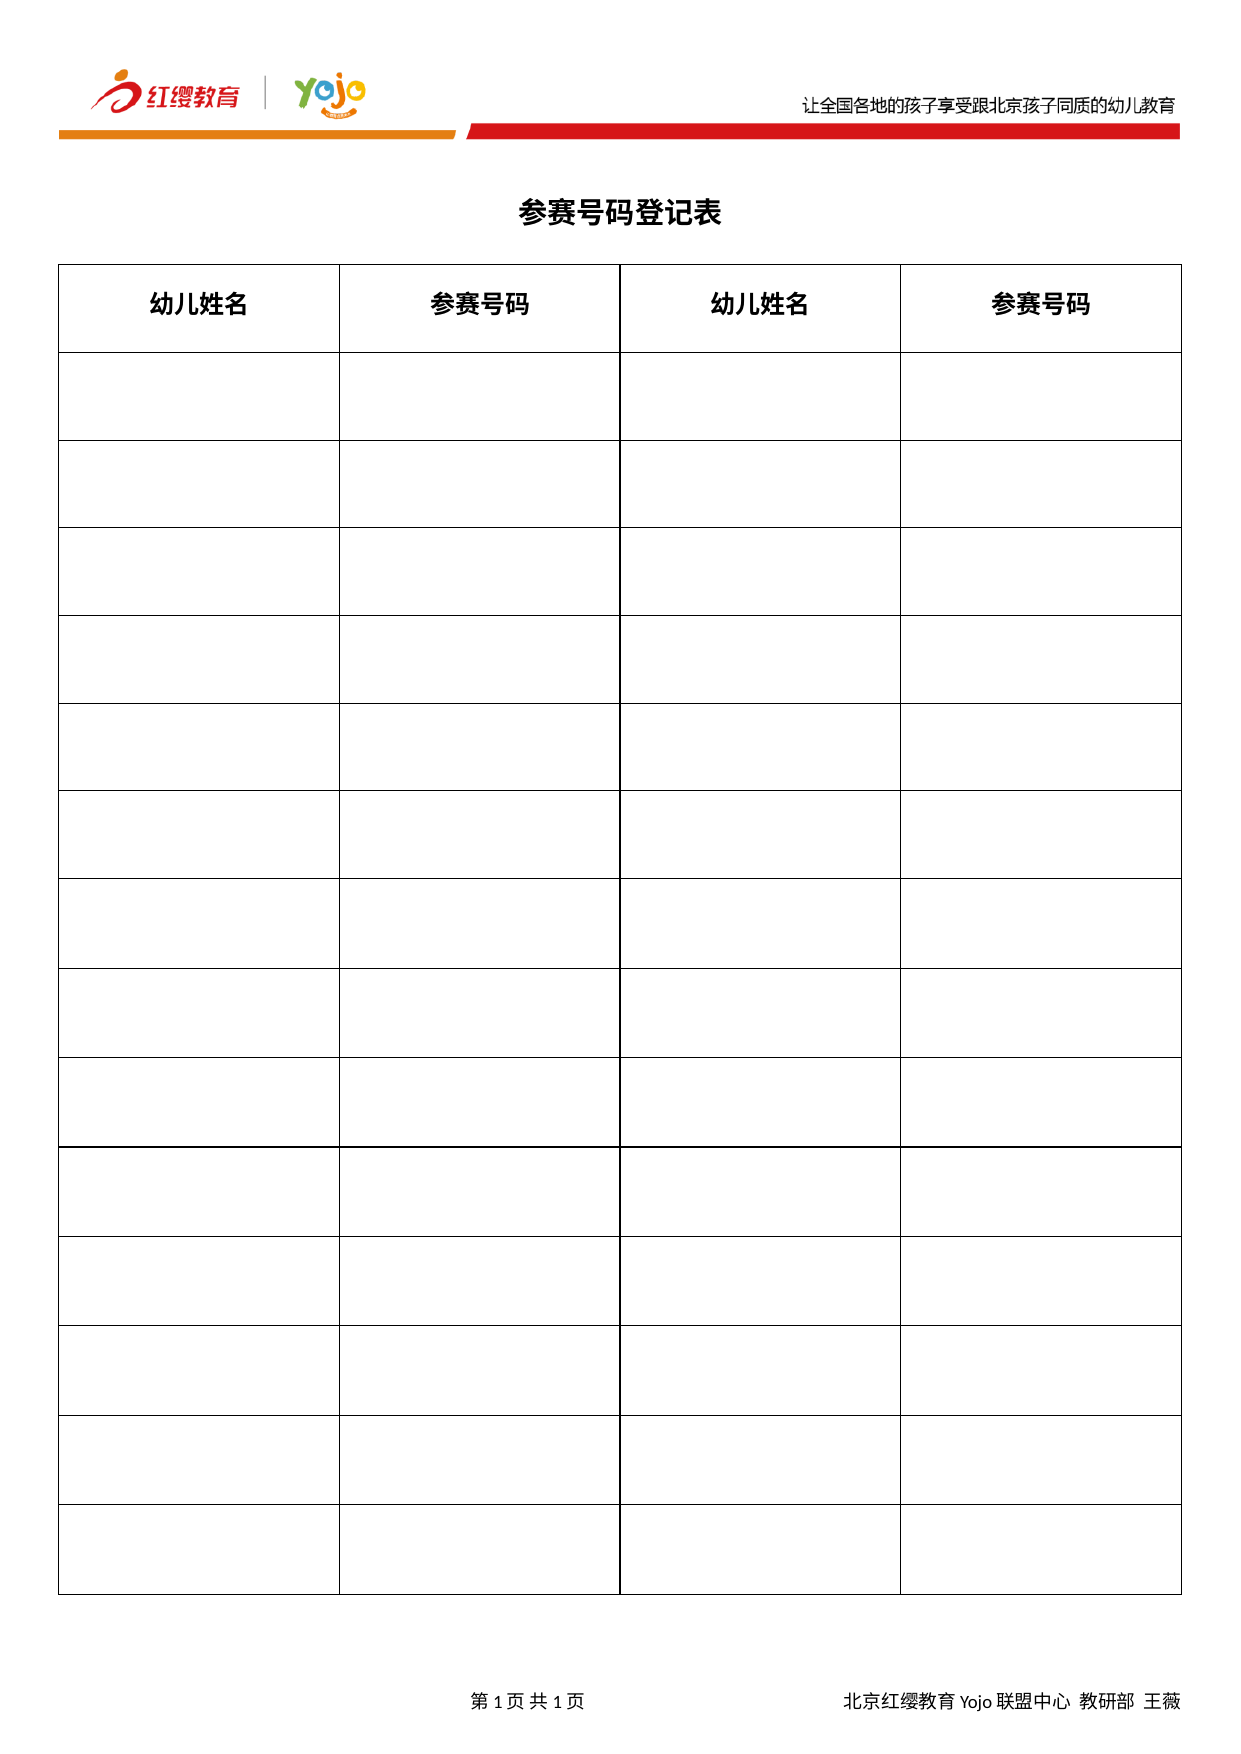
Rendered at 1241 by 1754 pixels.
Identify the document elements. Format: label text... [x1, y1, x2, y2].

table_cell [340, 791, 619, 878]
table_cell [901, 616, 1181, 703]
table_cell [340, 1326, 619, 1415]
picture [59, 31, 1180, 163]
table_cell [59, 704, 339, 790]
table_cell [621, 528, 900, 615]
table_cell [621, 616, 900, 703]
table_cell [59, 791, 339, 878]
table_cell [901, 791, 1181, 878]
table_cell [621, 1505, 900, 1594]
table_cell [621, 1058, 900, 1146]
table_cell [340, 1058, 619, 1146]
table_cell [340, 441, 619, 527]
table_cell [59, 528, 339, 615]
table_header 幼儿姓名 [59, 265, 339, 352]
table_cell [59, 1326, 339, 1415]
table_cell [621, 879, 900, 967]
table_cell [59, 1058, 339, 1146]
table_cell [901, 528, 1181, 615]
table_cell [621, 1237, 900, 1325]
table_cell [340, 969, 619, 1057]
table_cell [340, 1237, 619, 1325]
table_cell [340, 704, 619, 790]
table_cell [340, 616, 619, 703]
table_cell [59, 969, 339, 1057]
table_cell [621, 704, 900, 790]
table_cell [621, 1148, 900, 1236]
table_cell [901, 1148, 1181, 1236]
table_cell [901, 969, 1181, 1057]
table_cell [340, 528, 619, 615]
table_cell [901, 879, 1181, 967]
table_cell [901, 353, 1181, 439]
table_header 幼儿姓名 [621, 265, 900, 352]
table_cell [59, 1237, 339, 1325]
table_cell [59, 353, 339, 439]
table_cell [621, 1416, 900, 1504]
table_cell [59, 1416, 339, 1504]
table_cell [901, 441, 1181, 527]
table_cell [621, 969, 900, 1057]
table_cell [901, 1058, 1181, 1146]
table_cell [59, 616, 339, 703]
table_cell [621, 791, 900, 878]
table_cell [901, 1237, 1181, 1325]
table_cell [901, 1416, 1181, 1504]
table_header 参赛号码 [901, 265, 1181, 352]
table_cell [901, 1505, 1181, 1594]
table_cell [621, 353, 900, 439]
table_header 参赛号码 [340, 265, 619, 352]
table_cell [901, 1326, 1181, 1415]
table_cell [621, 441, 900, 527]
table_cell [340, 1148, 619, 1236]
table_cell [59, 1505, 339, 1594]
list 参赛号码登记表 [59, 178, 1181, 243]
table_cell [621, 1326, 900, 1415]
table_cell [340, 1416, 619, 1504]
table_cell [59, 1148, 339, 1236]
table_cell [340, 879, 619, 967]
table_cell [59, 879, 339, 967]
table_cell [340, 1505, 619, 1594]
table_cell [340, 353, 619, 439]
table_cell [59, 441, 339, 527]
table_cell [901, 704, 1181, 790]
